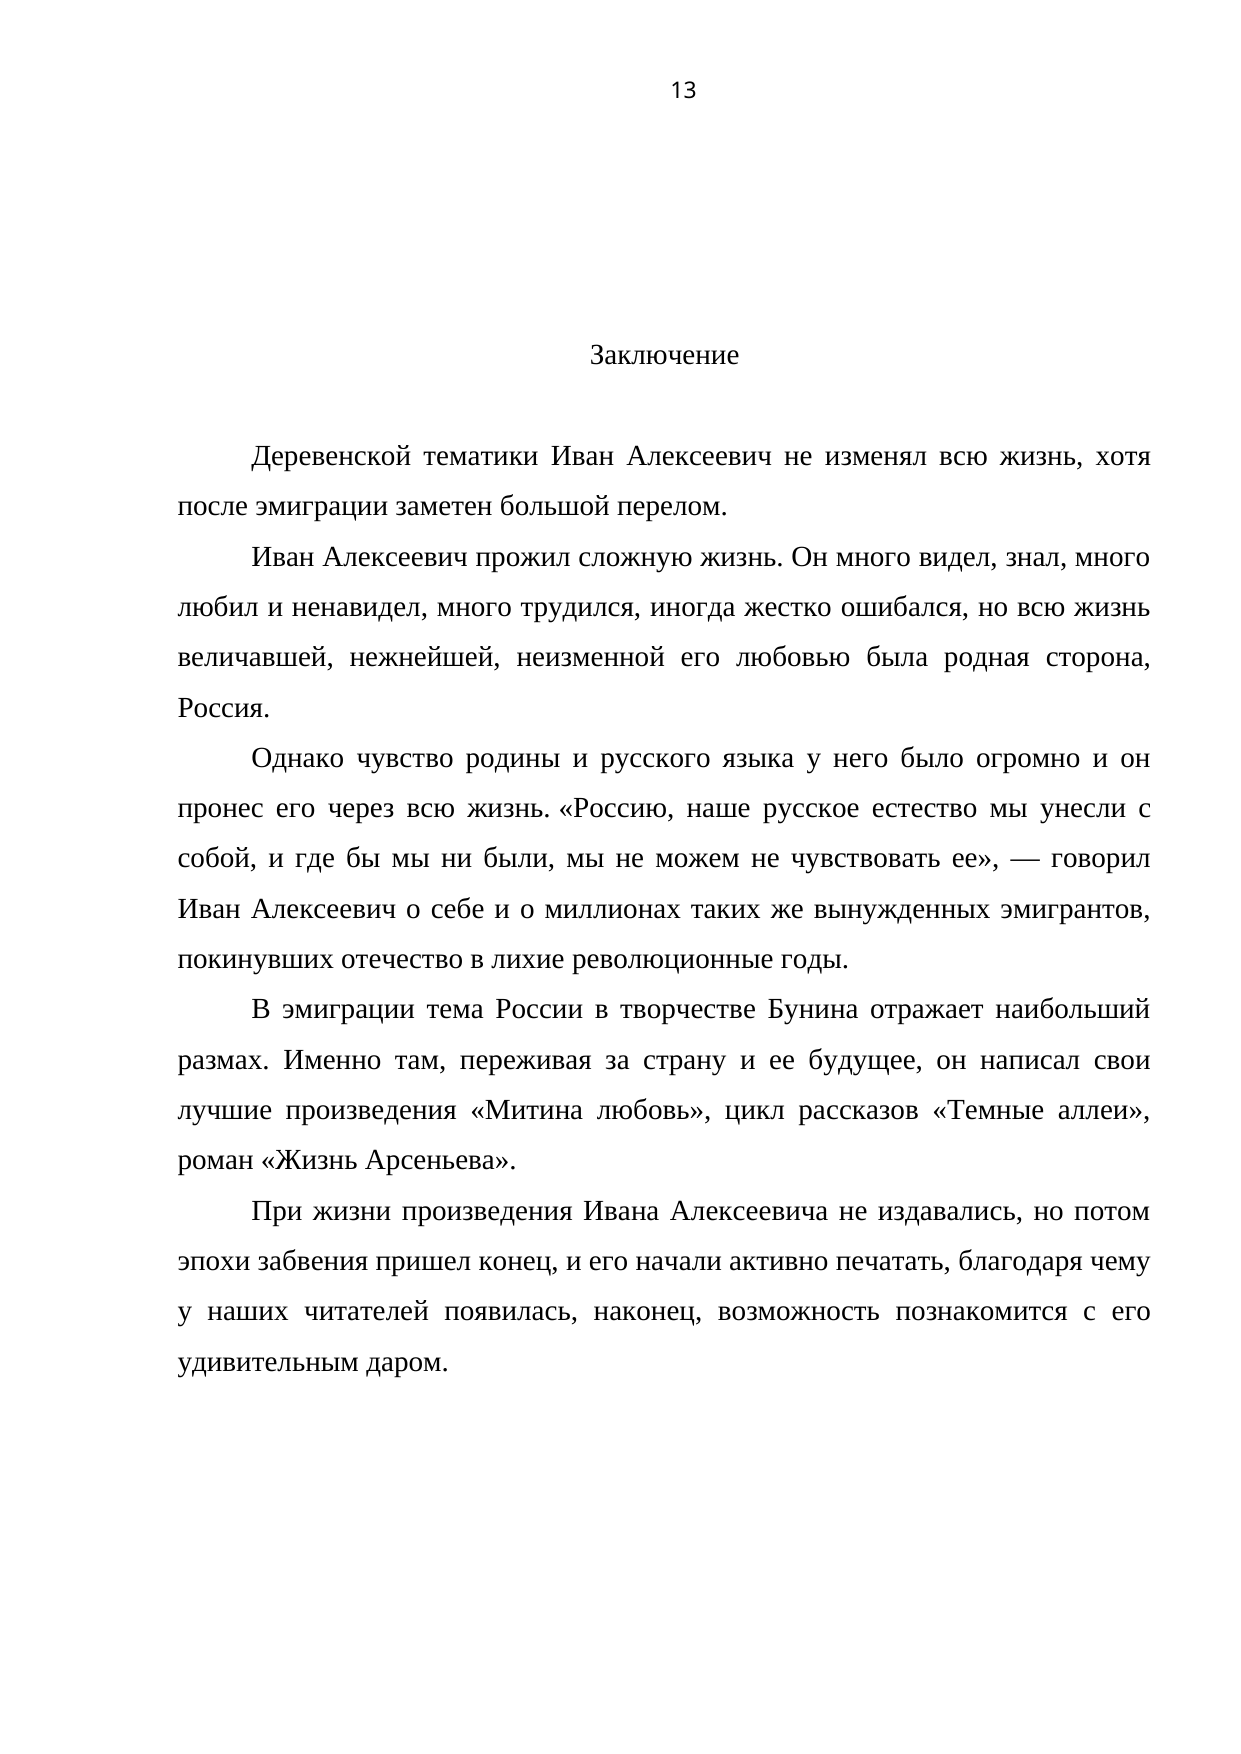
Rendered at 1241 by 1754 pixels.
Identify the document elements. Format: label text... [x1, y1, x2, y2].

text Однако чувство родины и русского языка у него было огромно и он пронес его через всю жизнь. «Россию, наше русское естество мы унесли с собой, и где бы мы ни были, мы не можем не чувствовать ее», — говорил Иван Алексеевич о себе и о миллионах таких же вынужденных эмигрантов, покинувших отечество в лихие революционные годы. [177, 740, 1152, 975]
text Деревенской тематики Иван Алексеевич не изменял всю жизнь, хотя после эмиграции заметен большой перелом. [177, 438, 1152, 522]
text Иван Алексеевич прожил сложную жизнь. Он много видел, знал, много любил и ненавидел, много трудился, иногда жестко ошибался, но всю жизнь величавшей, нежнейшей, неизменной его любовью была родная сторона, Россия. [177, 539, 1152, 723]
text Заключение [177, 337, 1152, 371]
text При жизни произведения Ивана Алексеевича не издавались, но потом эпохи забвения пришел конец, и его начали активно печатать, благодаря чему у наших читателей появилась, наконец, возможность познакомится с его удивительным даром. [177, 1193, 1152, 1377]
text В эмиграции тема России в творчестве Бунина отражает наибольший размах. Именно там, переживая за страну и ее будущее, он написал свои лучшие произведения «Митина любовь», цикл рассказов «Темные аллеи», роман «Жизнь Арсеньева». [177, 992, 1152, 1176]
